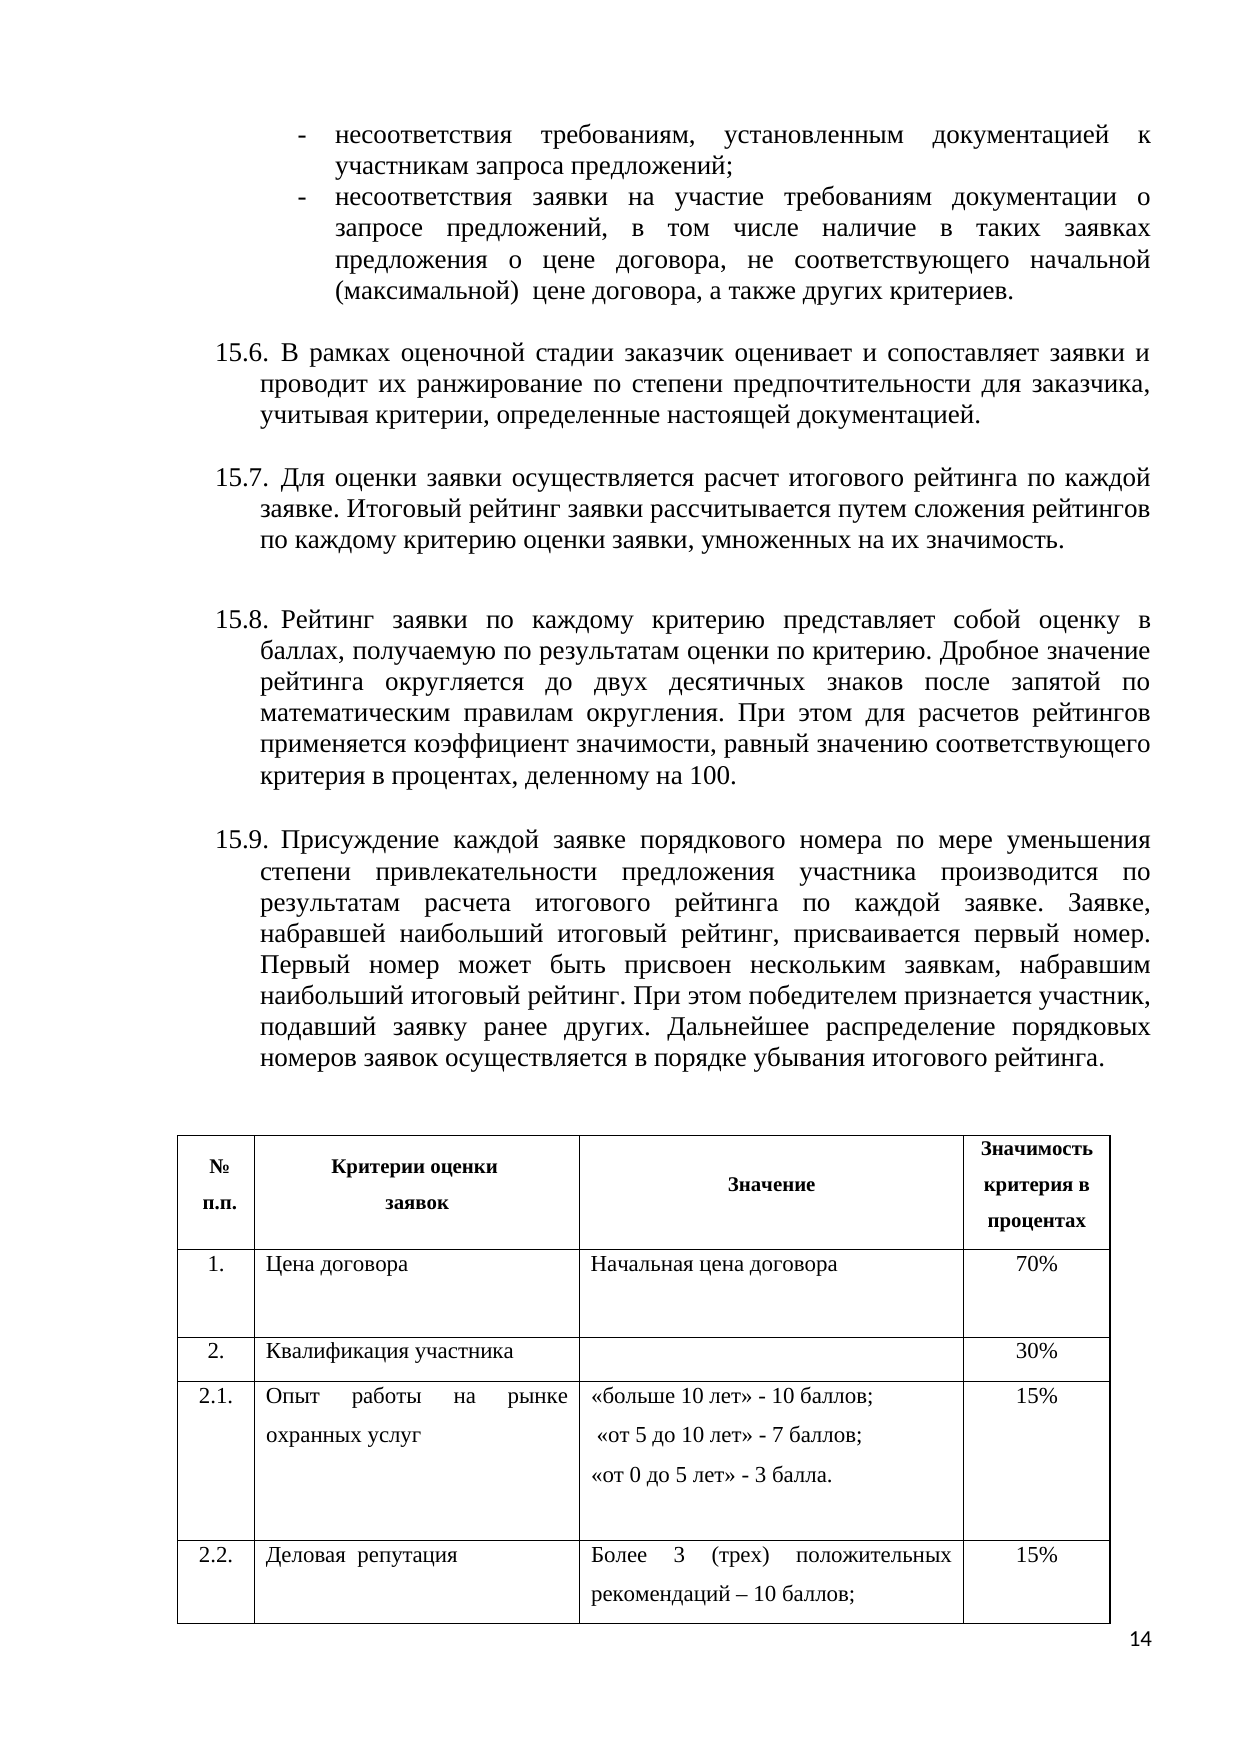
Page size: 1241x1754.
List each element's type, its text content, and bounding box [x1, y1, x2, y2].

table_cell Опыт работы на рынке охранных услуг [255, 1382, 579, 1539]
list Рейтинг заявки по каждому критерию представляет собой оценку в баллах, получаемую по результатам оценки по критерию. Дробное значение рейтинга округляется до двух десятичных знаков после запятой по математическим правилам округления. При этом для расчетов рейтингов применяется коэффициент значимости, равный значению соответствующего критерия в процентах, деленному на 100. [215, 603, 1152, 790]
list несоответствия заявки на участие требованиям документации о запросе предложений, в том числе наличие в таких заявках предложения о цене договора, не соответствующего начальной (максимальной) цене договора, а также других критериев. [297, 180, 1152, 305]
table_header № п.п. [178, 1136, 254, 1249]
table_cell 70% [964, 1250, 1109, 1337]
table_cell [580, 1541, 963, 1623]
list В рамках оценочной стадии заказчик оценивает и сопоставляет заявки и проводит их ранжирование по степени предпочтительности для заказчика, учитывая критерии, определенные настоящей документацией. [215, 336, 1152, 429]
table_cell 30% [964, 1338, 1109, 1381]
table_header Критерии оценки заявок [255, 1136, 579, 1249]
table_header Значение [580, 1136, 963, 1249]
table_cell Деловая репутация [255, 1541, 579, 1623]
table_header Значимость критерия в процентах [964, 1136, 1109, 1249]
table_cell 1. [178, 1250, 254, 1337]
table_cell Квалификация участника [255, 1338, 579, 1381]
table_cell 2.2. [178, 1541, 254, 1623]
table_cell 15% [964, 1541, 1109, 1623]
list Для оценки заявки осуществляется расчет итогового рейтинга по каждой заявке. Итоговый рейтинг заявки рассчитывается путем сложения рейтингов по каждому критерию оценки заявки, умноженных на их значимость. [215, 461, 1152, 554]
table_cell Цена договора [255, 1250, 579, 1337]
list Присуждение каждой заявке порядкового номера по мере уменьшения степени привлекательности предложения участника производится по результатам расчета итогового рейтинга по каждой заявке. Заявке, набравшей наибольший итоговый рейтинг, присваивается первый номер. Первый номер может быть присвоен нескольким заявкам, набравшим наибольший итоговый рейтинг. При этом победителем признается участник, подавший заявку ранее других. Дальнейшее распределение порядковых номеров заявок осуществляется в порядке убывания итогового рейтинга. [215, 823, 1152, 1073]
table_cell 2. [178, 1338, 254, 1381]
table_cell «больше 10 лет» - 10 баллов; «от 5 до 10 лет» - 7 баллов; «от 0 до 5 лет» - 3 балла. [580, 1382, 963, 1539]
table_cell Начальная цена договора [580, 1250, 963, 1337]
list несоответствия требованиям, установленным документацией к участникам запроса предложений; [297, 118, 1152, 180]
table_cell [580, 1338, 963, 1381]
table_cell 2.1. [178, 1382, 254, 1539]
table_cell 15% [964, 1382, 1109, 1539]
